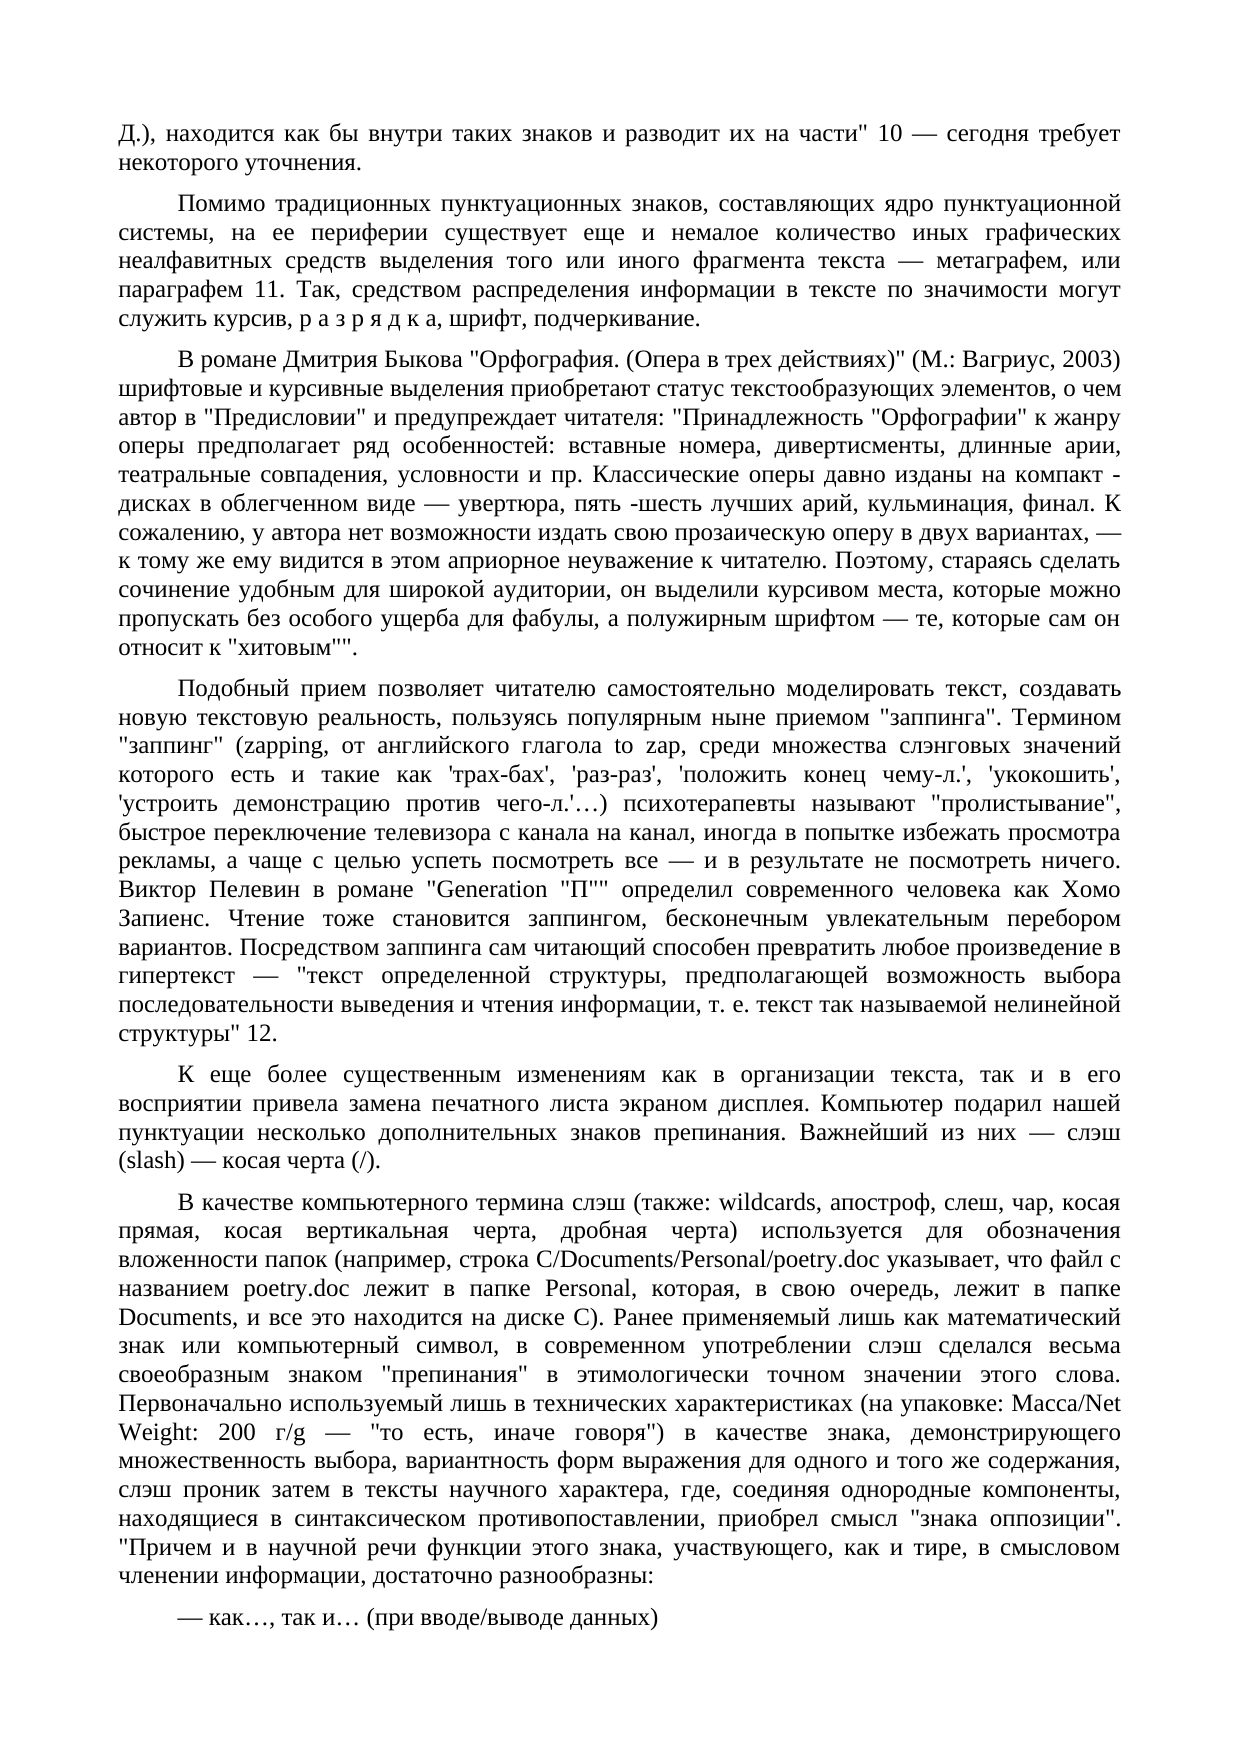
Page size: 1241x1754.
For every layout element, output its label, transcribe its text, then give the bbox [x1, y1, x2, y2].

text Подобный прием позволяет читателю самостоятельно моделировать текст, создавать новую текстовую реальность, пользуясь популярным ныне приемом "заппинга". Термином "заппинг" (zapping, от английского глагола to zap, среди множества слэнговых значений которого есть и такие как 'трах-бах', 'раз-раз', 'положить конец чему-л.', 'укокошить', 'устроить демонстрацию против чего-л.'…) психотерапевты называют "пролистывание", быстрое переключение телевизора с канала на канал, иногда в попытке избежать просмотра рекламы, а чаще с целью успеть посмотреть все — и в результате не посмотреть ничего. Виктор Пелевин в романе "Generation "П"" определил современного человека как Хомо Запиенс. Чтение тоже становится заппингом, бесконечным увлекательным перебором вариантов. Посредством заппинга сам читающий способен превратить любое произведение в гипертекст — "текст определенной структуры, предполагающей возможность выбора последовательности выведения и чтения информации, т. е. текст так называемой нелинейной структуры" 12. [118, 673, 1122, 1047]
text К еще более существенным изменениям как в организации текста, так и в его восприятии привела замена печатного листа экраном дисплея. Компьютер подарил нашей пунктуации несколько дополнительных знаков препинания. Важнейший из них — слэш (slash) — косая черта (/). [118, 1059, 1122, 1174]
text — как…, так и… (при вводе/выводе данных) [118, 1602, 1122, 1631]
text Помимо традиционных пунктуационных знаков, составляющих ядро пунктуационной системы, на ее периферии существует еще и немалое количество иных графических неалфавитных средств выделения того или иного фрагмента текста — метаграфем, или параграфем 11. Так, средством распределения информации в тексте по значимости могут служить курсив, р а з р я д к а, шрифт, подчеркивание. [118, 188, 1122, 332]
text В романе Дмитрия Быкова "Орфография. (Опера в трех действиях)" (М.: Вагриус, 2003) шрифтовые и курсивные выделения приобретают статус текстообразующих элементов, о чем автор в "Предисловии" и предупреждает читателя: "Принадлежность "Орфографии" к жанру оперы предполагает ряд особенностей: вставные номера, дивертисменты, длинные арии, театральные совпадения, условности и пр. Классические оперы давно изданы на компакт -дисках в облегченном виде — увертюра, пять -шесть лучших арий, кульминация, финал. К сожалению, у автора нет возможности издать свою прозаическую оперу в двух вариантах, — к тому же ему видится в этом априорное неуважение к читателю. Поэтому, стараясь сделать сочинение удобным для широкой аудитории, он выделили курсивом места, которые можно пропускать без особого ущерба для фабулы, а полужирным шрифтом — те, которые сам он относит к "хитовым"". [118, 344, 1122, 661]
text В качестве компьютерного термина слэш (также: wildcards, апостроф, слеш, чар, косая прямая, косая вертикальная черта, дробная черта) используется для обозначения вложенности папок (например, строка C/Documents/Personal/poetry.doc указывает, что файл с названием poetry.doc лежит в папке Personal, которая, в свою очередь, лежит в папке Documents, и все это находится на диске С). Ранее применяемый лишь как математический знак или компьютерный символ, в современном употреблении слэш сделался весьма своеобразным знаком "препинания" в этимологически точном значении этого слова. Первоначально используемый лишь в технических характеристиках (на упаковке: Масса/Net Weight: 200 г/g — "то есть, иначе говоря") в качестве знака, демонстрирующего множественность выбора, вариантность форм выражения для одного и того же содержания, слэш проник затем в тексты научного характера, где, соединяя однородные компоненты, находящиеся в синтаксическом противопоставлении, приобрел смысл "знака оппозиции". "Причем и в научной речи функции этого знака, участвующего, как и тире, в смысловом членении информации, достаточно разнообразны: [118, 1187, 1122, 1589]
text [118, 118, 1122, 176]
